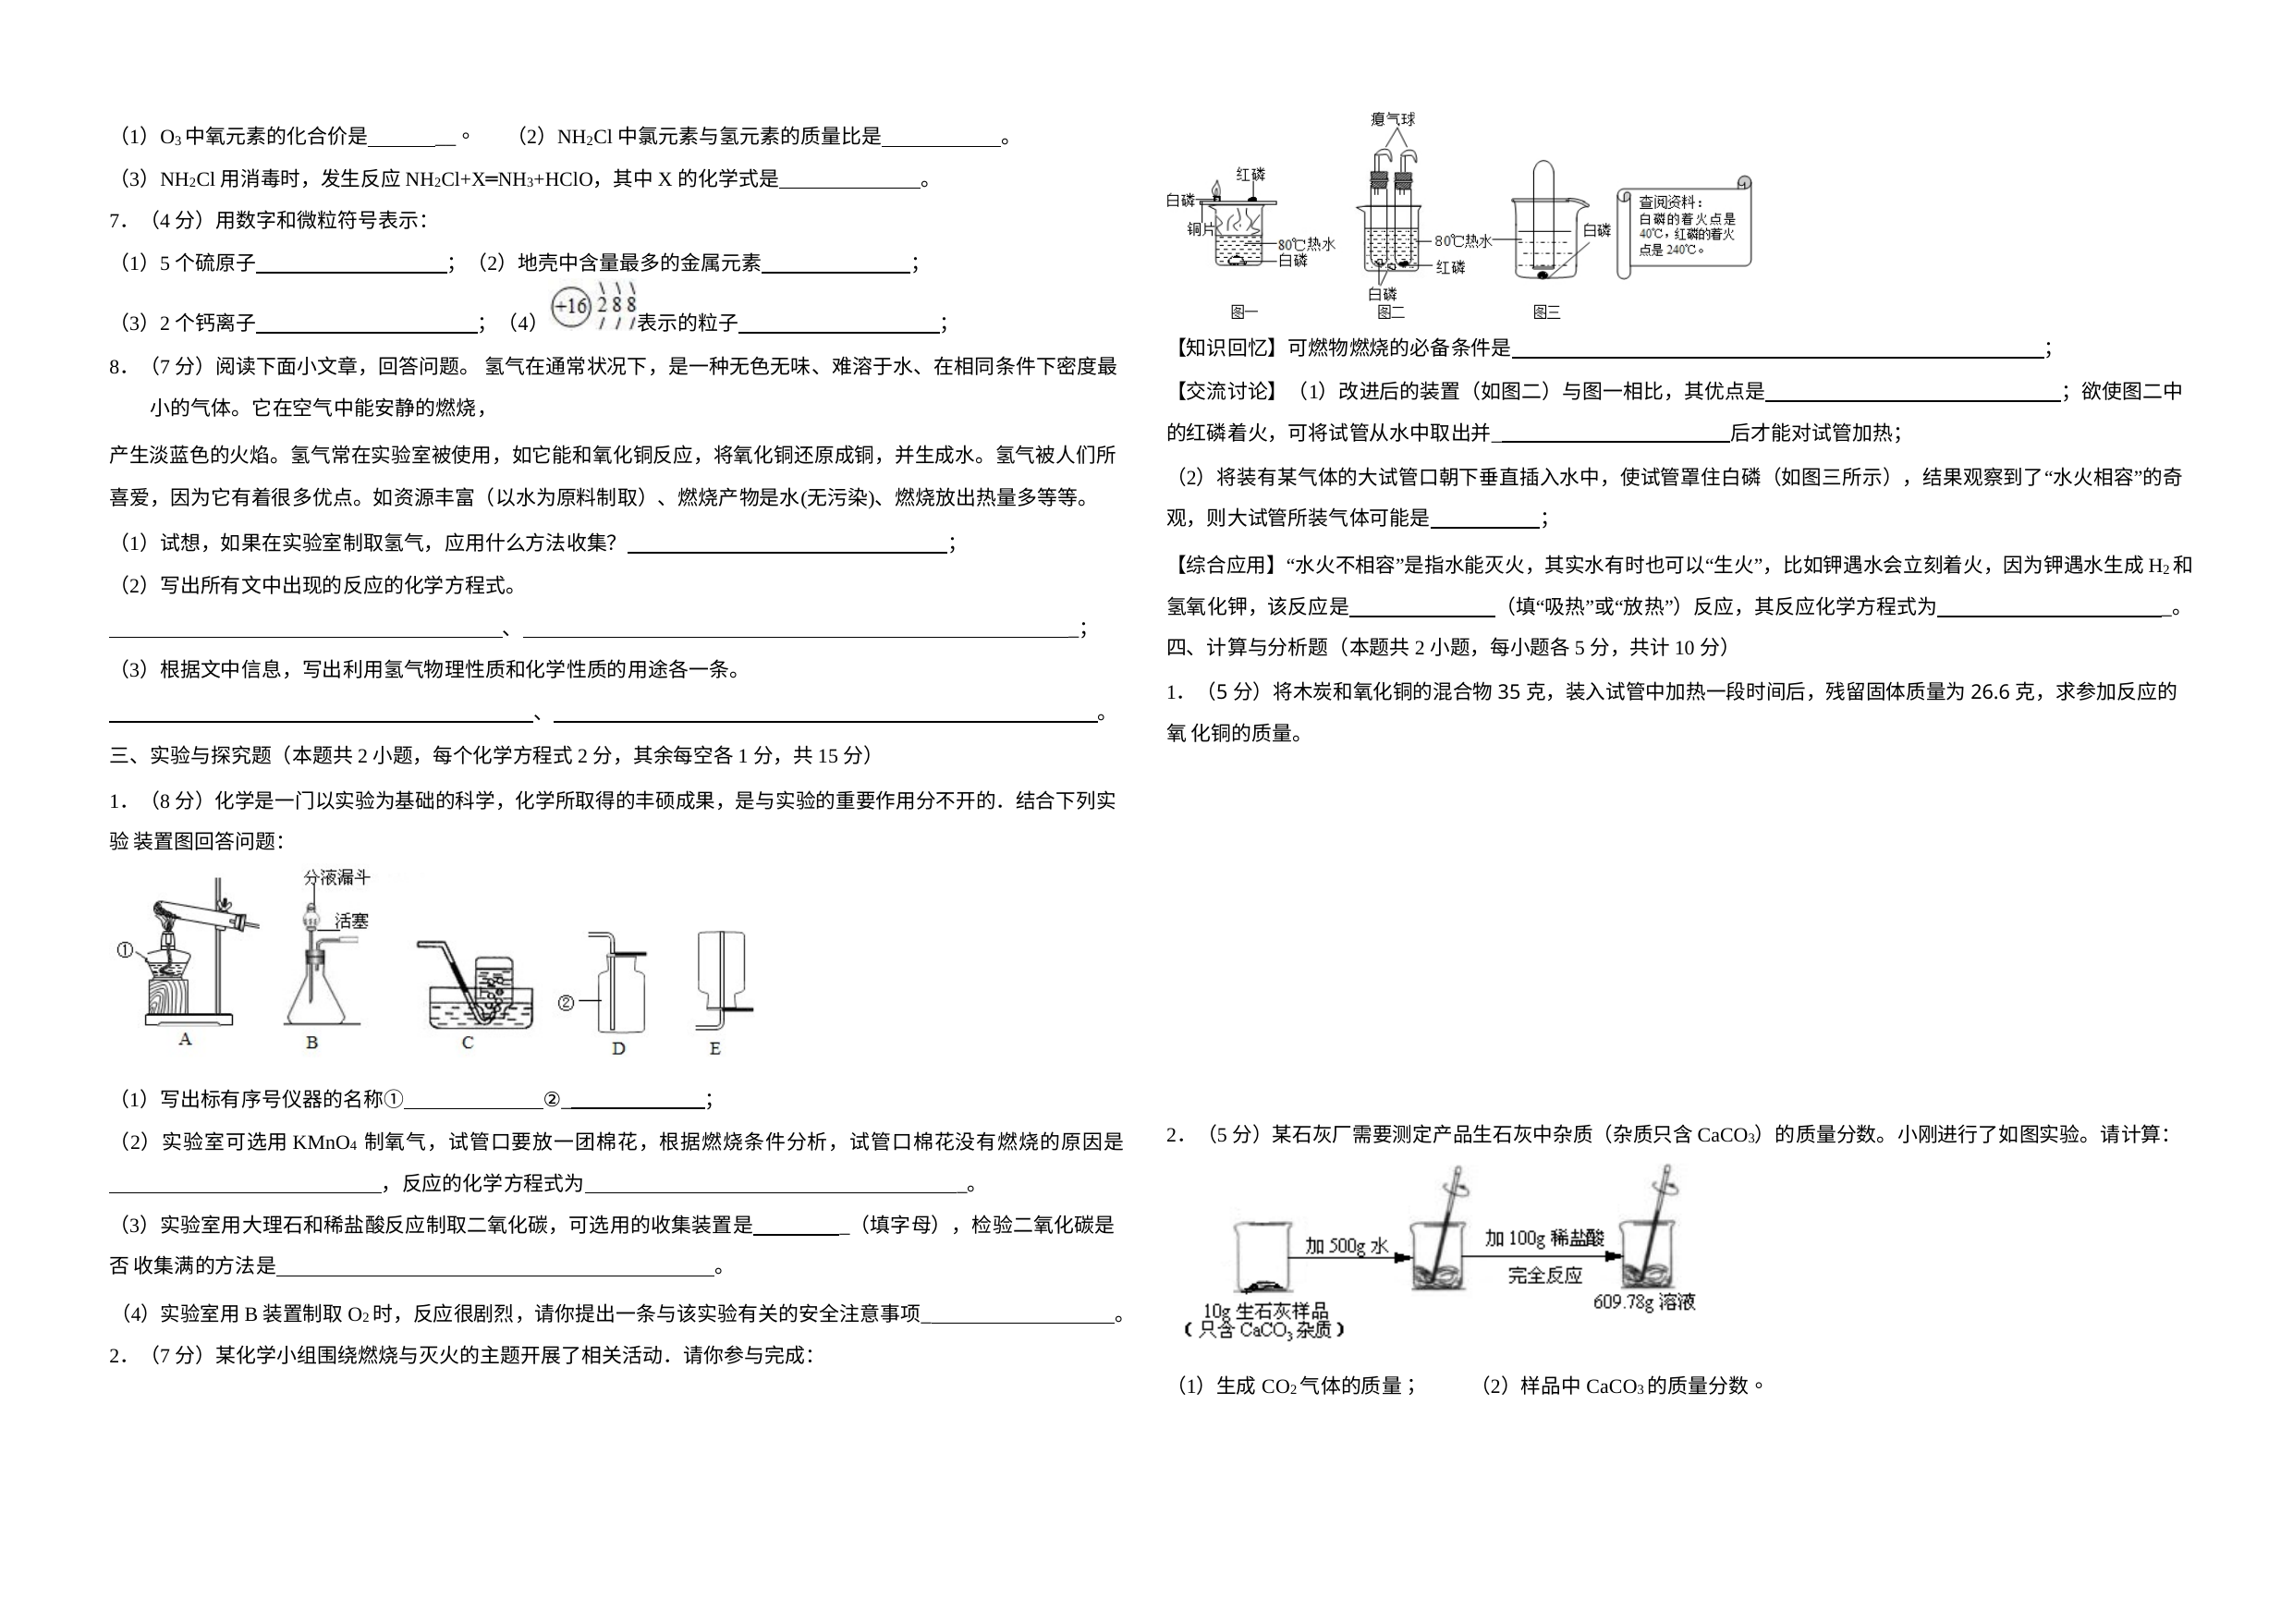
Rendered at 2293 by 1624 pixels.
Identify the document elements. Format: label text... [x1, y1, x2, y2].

text 【综合应用】“水火不相容”是指水能灭火，其实水有时也可以“生火”，比如钾遇水会立刻着火，因为钾遇水生成 H2 和氢氧化钾，该反应是 （填“吸热”或“放热”）反应，其反应化学方程式为 _。 四、计算与分析题（本题共 2 小题，每小题各 5 分，共计 10 分） [1166, 549, 2200, 661]
text 8．（7 分）阅读下面小文章，回答问题。 氢气在通常状况下，是一种无色无味、难溶于水、在相同条件下密度最小的气体。它在空气中能安静的燃烧， [109, 350, 1131, 421]
text 、 。 三、实验与探究题（本题共 2 小题，每个化学方程式 2 分，其余每空各 1 分，共 15 分） [109, 696, 1126, 769]
text 2．（7 分）某化学小组围绕燃烧与灭火的主题开展了相关活动．请你参与完成： [109, 1339, 1137, 1369]
text ，反应的化学方程式为 _。 [109, 1167, 1137, 1196]
text （1）5 个硫原子 ；（2）地壳中含量最多的金属元素 ； [109, 247, 1137, 275]
text 7．（4 分）用数字和微粒符号表示： [109, 204, 1137, 234]
picture [109, 863, 756, 1070]
text （1）写出标有序号仪器的名称① ②_ ； [109, 1083, 1137, 1112]
text （1）试想，如果在实验室制取氢气，应用什么方法收集？ ； [109, 527, 1137, 556]
text 【交流讨论】（1）改进后的装置（如图二）与图一相比，其优点是 ；欲使图二中 的红磷着火，可将试管从水中取出并_ 后才能对试管加热； [1166, 375, 2189, 446]
text 、 _； [109, 612, 1137, 641]
text （2）写出所有文中出现的反应的化学方程式。 [109, 569, 1137, 599]
text （3）根据文中信息，写出利用氢气物理性质和化学性质的用途各一条。 [109, 653, 1137, 683]
text 产生淡蓝色的火焰。氢气常在实验室被使用，如它能和氧化铜反应，将氧化铜还原成铜，并生成水。氢气被人们所 喜爱，因为它有着很多优点。如资源丰富（以水为原料制取）、燃烧产物是水(无污染)、燃烧放出热量多等等。 [109, 439, 1131, 511]
text （1）生成 CO2 气体的质量； （2）样品中 CaCO3 的质量分数。 [1166, 1372, 2206, 1398]
text 1．（8 分）化学是一门以实验为基础的科学，化学所取得的丰硕成果，是与实验的重要作用分不开的．结合下列实验 装置图回答问题： [109, 785, 1131, 855]
text 1．（5 分）将木炭和氧化铜的混合物 35 克，装入试管中加热一段时间后，残留固体质量为 26.6 克，求参加反应的氧 化铜的质量。 [1166, 676, 2189, 746]
text （1）O3 中氧元素的化合价是 __。 （2）NH2Cl 中氯元素与氢元素的质量比是 。 [109, 120, 1137, 150]
picture [1165, 1161, 1708, 1348]
text （2）实验室可选用 KMnO4 制氧气，试管口要放一团棉花，根据燃烧条件分析，试管口棉花没有燃烧的原因是 [109, 1126, 1137, 1154]
text （3）NH2Cl 用消毒时，发生反应 NH2Cl+X═NH3+HClO，其中 X 的化学式是 。 [109, 163, 1137, 191]
text 2．（5 分）某石灰厂需要测定产品生石灰中杂质（杂质只含 CaCO3）的质量分数。小刚进行了如图实验。请计算： [1166, 1118, 2206, 1148]
text （3）实验室用大理石和稀盐酸反应制取二氧化碳，可选用的收集装置是 _（填字母），检验二氧化碳是否 收集满的方法是 。 [109, 1209, 1132, 1279]
text 【知识回忆】可燃物燃烧的必备条件是 ； [1166, 332, 2206, 361]
text （3）2 个钙离子 ；（4）表示的粒子 ； [109, 278, 1137, 336]
picture [1165, 110, 1752, 319]
text （2）将装有某气体的大试管口朝下垂直插入水中，使试管罩住白磷（如图三所示），结果观察到了“水火相容”的奇 观，则大试管所装气体可能是 ； [1166, 461, 2189, 531]
text （4）实验室用 B 装置制取 O2 时，反应很剧烈，请你提出一条与该实验有关的安全注意事项_ 。 [111, 1298, 1142, 1327]
picture [548, 278, 637, 331]
